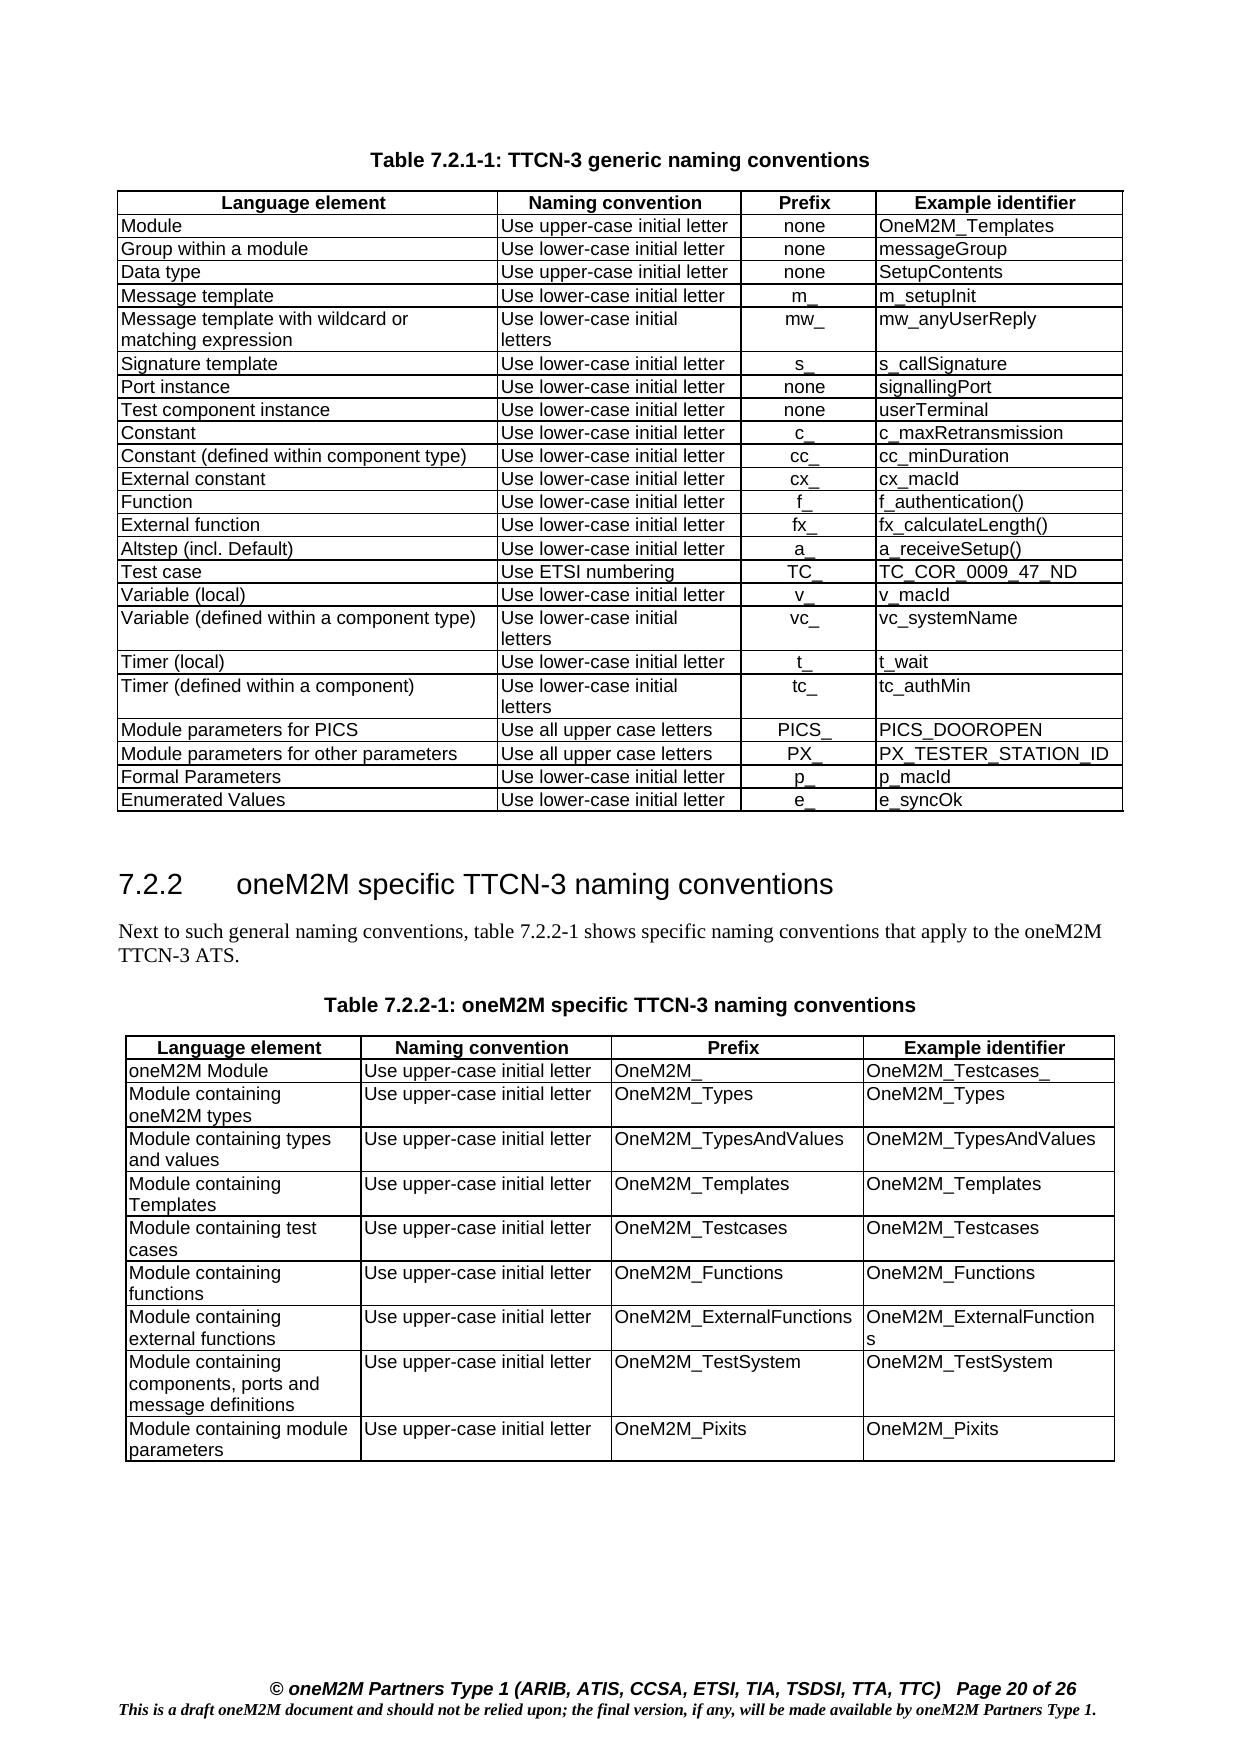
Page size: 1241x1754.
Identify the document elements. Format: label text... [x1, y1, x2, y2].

table_cell OneM2M_Types [864, 1083, 1114, 1126]
table_cell Use lower-case initial letters [498, 675, 740, 718]
table_cell Timer (defined within a component) [118, 675, 497, 718]
table_cell OneM2M_Templates [612, 1172, 863, 1215]
table_cell s_ [742, 352, 875, 374]
table_cell Constant (defined within component type) [118, 445, 497, 466]
table_cell mw_anyUserReply [877, 308, 1122, 351]
table_cell Test component instance [118, 399, 497, 420]
table_cell Use lower-case initial letter [498, 537, 740, 559]
table_cell none [742, 215, 875, 237]
table_cell Use upper-case initial letter [362, 1262, 611, 1305]
table_cell Use upper-case initial letter [362, 1060, 611, 1081]
table_cell Module containing module parameters [127, 1417, 360, 1460]
table_cell External constant [118, 468, 497, 489]
table_cell Timer (local) [118, 651, 497, 673]
table_cell Module containing Templates [127, 1172, 360, 1215]
table_cell SetupContents [877, 261, 1122, 283]
text Next to such general naming conventions, table 7.2.2-1 shows specific naming conventions that apply to the oneM2M TTCN-3 ATS. [118, 919, 1122, 967]
table_cell fx_calculateLength() [877, 514, 1122, 536]
table_header Language element [127, 1037, 360, 1058]
table_cell Module [118, 215, 497, 237]
table_cell mw_ [742, 308, 875, 351]
table_cell messageGroup [877, 238, 1122, 260]
table_cell Use lower-case initial letter [498, 285, 740, 306]
table_cell vc_ [742, 607, 875, 650]
table_header Prefix [612, 1037, 863, 1058]
table_cell e_syncOk [877, 789, 1122, 810]
table_cell vc_systemName [877, 607, 1122, 650]
table_cell Altstep (incl. Default) [118, 537, 497, 559]
table_cell Variable (local) [118, 584, 497, 605]
table_cell OneM2M_Templates [877, 215, 1122, 237]
table_cell TC_COR_0009_47_ND [877, 561, 1122, 582]
table_cell Module containing components, ports and message definitions [127, 1351, 360, 1416]
table_cell Module containing external functions [127, 1306, 360, 1349]
table_cell Use lower-case initial letter [498, 399, 740, 420]
table_cell Data type [118, 261, 497, 283]
table_cell none [742, 261, 875, 283]
table_cell OneM2M_Functions [612, 1262, 863, 1305]
table_cell Use all upper case letters [498, 742, 740, 764]
table_cell Module containing types and values [127, 1128, 360, 1171]
table_cell p_ [742, 766, 875, 787]
table_cell Use lower-case initial letter [498, 376, 740, 397]
table_cell Port instance [118, 376, 497, 397]
table_cell tc_ [742, 675, 875, 718]
table_cell Use upper-case initial letter [362, 1172, 611, 1215]
table_cell Use upper-case initial letter [498, 261, 740, 283]
table_cell cx_macId [877, 468, 1122, 489]
table_cell OneM2M_Pixits [864, 1417, 1114, 1460]
table_cell cc_minDuration [877, 445, 1122, 466]
table_cell Signature template [118, 352, 497, 374]
table_cell Message template [118, 285, 497, 306]
table_cell Use lower-case initial letter [498, 491, 740, 513]
text Table 7.2.2-1: oneM2M specific TTCN-3 naming conventions [118, 992, 1122, 1016]
table_cell TC_ [742, 561, 875, 582]
table_cell External function [118, 514, 497, 536]
table_cell f_authentication() [877, 491, 1122, 513]
table_cell OneM2M_ [612, 1060, 863, 1081]
table_cell c_maxRetransmission [877, 422, 1122, 443]
table_cell Use lower-case initial letters [498, 607, 740, 650]
table_cell Use lower-case initial letter [498, 445, 740, 466]
table_cell Use upper-case initial letter [362, 1306, 611, 1349]
table_cell Module containing functions [127, 1262, 360, 1305]
table_cell Formal Parameters [118, 766, 497, 787]
table_cell m_setupInit [877, 285, 1122, 306]
table_cell Use upper-case initial letter [362, 1217, 611, 1260]
table_cell Use lower-case initial letter [498, 651, 740, 673]
table_cell m_ [742, 285, 875, 306]
table_cell Use lower-case initial letter [498, 584, 740, 605]
table_cell t_ [742, 651, 875, 673]
table_cell OneM2M_Pixits [612, 1417, 863, 1460]
table_cell e_ [742, 789, 875, 810]
table_cell f_ [742, 491, 875, 513]
table_cell Module containing test cases [127, 1217, 360, 1260]
table_cell userTerminal [877, 399, 1122, 420]
table_cell s_callSignature [877, 352, 1122, 374]
table_cell cc_ [742, 445, 875, 466]
table_cell OneM2M_TypesAndValues [612, 1128, 863, 1171]
table_cell Enumerated Values [118, 789, 497, 810]
table_cell Use ETSI numbering [498, 561, 740, 582]
table_cell Function [118, 491, 497, 513]
table_cell none [742, 376, 875, 397]
table_cell v_macId [877, 584, 1122, 605]
table_cell OneM2M_Testcases [864, 1217, 1114, 1260]
table_cell Module parameters for other parameters [118, 742, 497, 764]
table_cell a_ [742, 537, 875, 559]
text Table 7.2.1-1: TTCN-3 generic naming conventions [118, 148, 1122, 172]
table_cell Use upper-case initial letter [498, 215, 740, 237]
table_cell Use upper-case initial letter [362, 1128, 611, 1171]
table_cell c_ [742, 422, 875, 443]
table_cell none [742, 238, 875, 260]
table_cell Use all upper case letters [498, 719, 740, 741]
table_cell cx_ [742, 468, 875, 489]
table_cell Use upper-case initial letter [362, 1417, 611, 1460]
table_cell PX_ [742, 742, 875, 764]
table_cell Use lower-case initial letters [498, 308, 740, 351]
table_cell OneM2M_Templates [864, 1172, 1114, 1215]
table_cell Variable (defined within a component type) [118, 607, 497, 650]
table_header Example identifier [877, 192, 1122, 213]
subtitle 7.2.2 oneM2M specific TTCN-3 naming conventions [118, 867, 1122, 901]
table_cell Constant [118, 422, 497, 443]
table_cell Message template with wildcard or matching expression [118, 308, 497, 351]
table_cell a_receiveSetup() [877, 537, 1122, 559]
table_cell OneM2M_TypesAndValues [864, 1128, 1114, 1171]
table_cell signallingPort [877, 376, 1122, 397]
table_cell p_macId [877, 766, 1122, 787]
table_cell OneM2M_Testcases_ [864, 1060, 1114, 1081]
table_cell PX_TESTER_STATION_ID [877, 742, 1122, 764]
table_cell PICS_DOOROPEN [877, 719, 1122, 741]
table_header Naming convention [362, 1037, 611, 1058]
table_header Language element [118, 192, 497, 213]
table_cell Module containing oneM2M types [127, 1083, 360, 1126]
table_cell fx_ [742, 514, 875, 536]
table_cell Use lower-case initial letter [498, 789, 740, 810]
table_cell Test case [118, 561, 497, 582]
table_cell OneM2M_ExternalFunctions [864, 1306, 1114, 1349]
table_cell PICS_ [742, 719, 875, 741]
table_cell OneM2M_TestSystem [612, 1351, 863, 1416]
table_cell t_wait [877, 651, 1122, 673]
table_cell OneM2M_ExternalFunctions [612, 1306, 863, 1349]
table_header Example identifier [864, 1037, 1114, 1058]
table_cell tc_authMin [877, 675, 1122, 718]
table_cell OneM2M_Testcases [612, 1217, 863, 1260]
table_cell Module parameters for PICS [118, 719, 497, 741]
table_cell Use upper-case initial letter [362, 1351, 611, 1416]
table_cell Use upper-case initial letter [362, 1083, 611, 1126]
table_header Naming convention [498, 192, 740, 213]
table_cell Use lower-case initial letter [498, 468, 740, 489]
table_cell Group within a module [118, 238, 497, 260]
table_cell Use lower-case initial letter [498, 514, 740, 536]
table_cell Use lower-case initial letter [498, 238, 740, 260]
table_cell v_ [742, 584, 875, 605]
table_cell Use lower-case initial letter [498, 766, 740, 787]
table_header Prefix [742, 192, 875, 213]
table_cell oneM2M Module [127, 1060, 360, 1081]
table_cell none [742, 399, 875, 420]
table_cell OneM2M_TestSystem [864, 1351, 1114, 1416]
table_cell OneM2M_Types [612, 1083, 863, 1126]
table_cell Use lower-case initial letter [498, 352, 740, 374]
table_cell OneM2M_Functions [864, 1262, 1114, 1305]
table_cell Use lower-case initial letter [498, 422, 740, 443]
